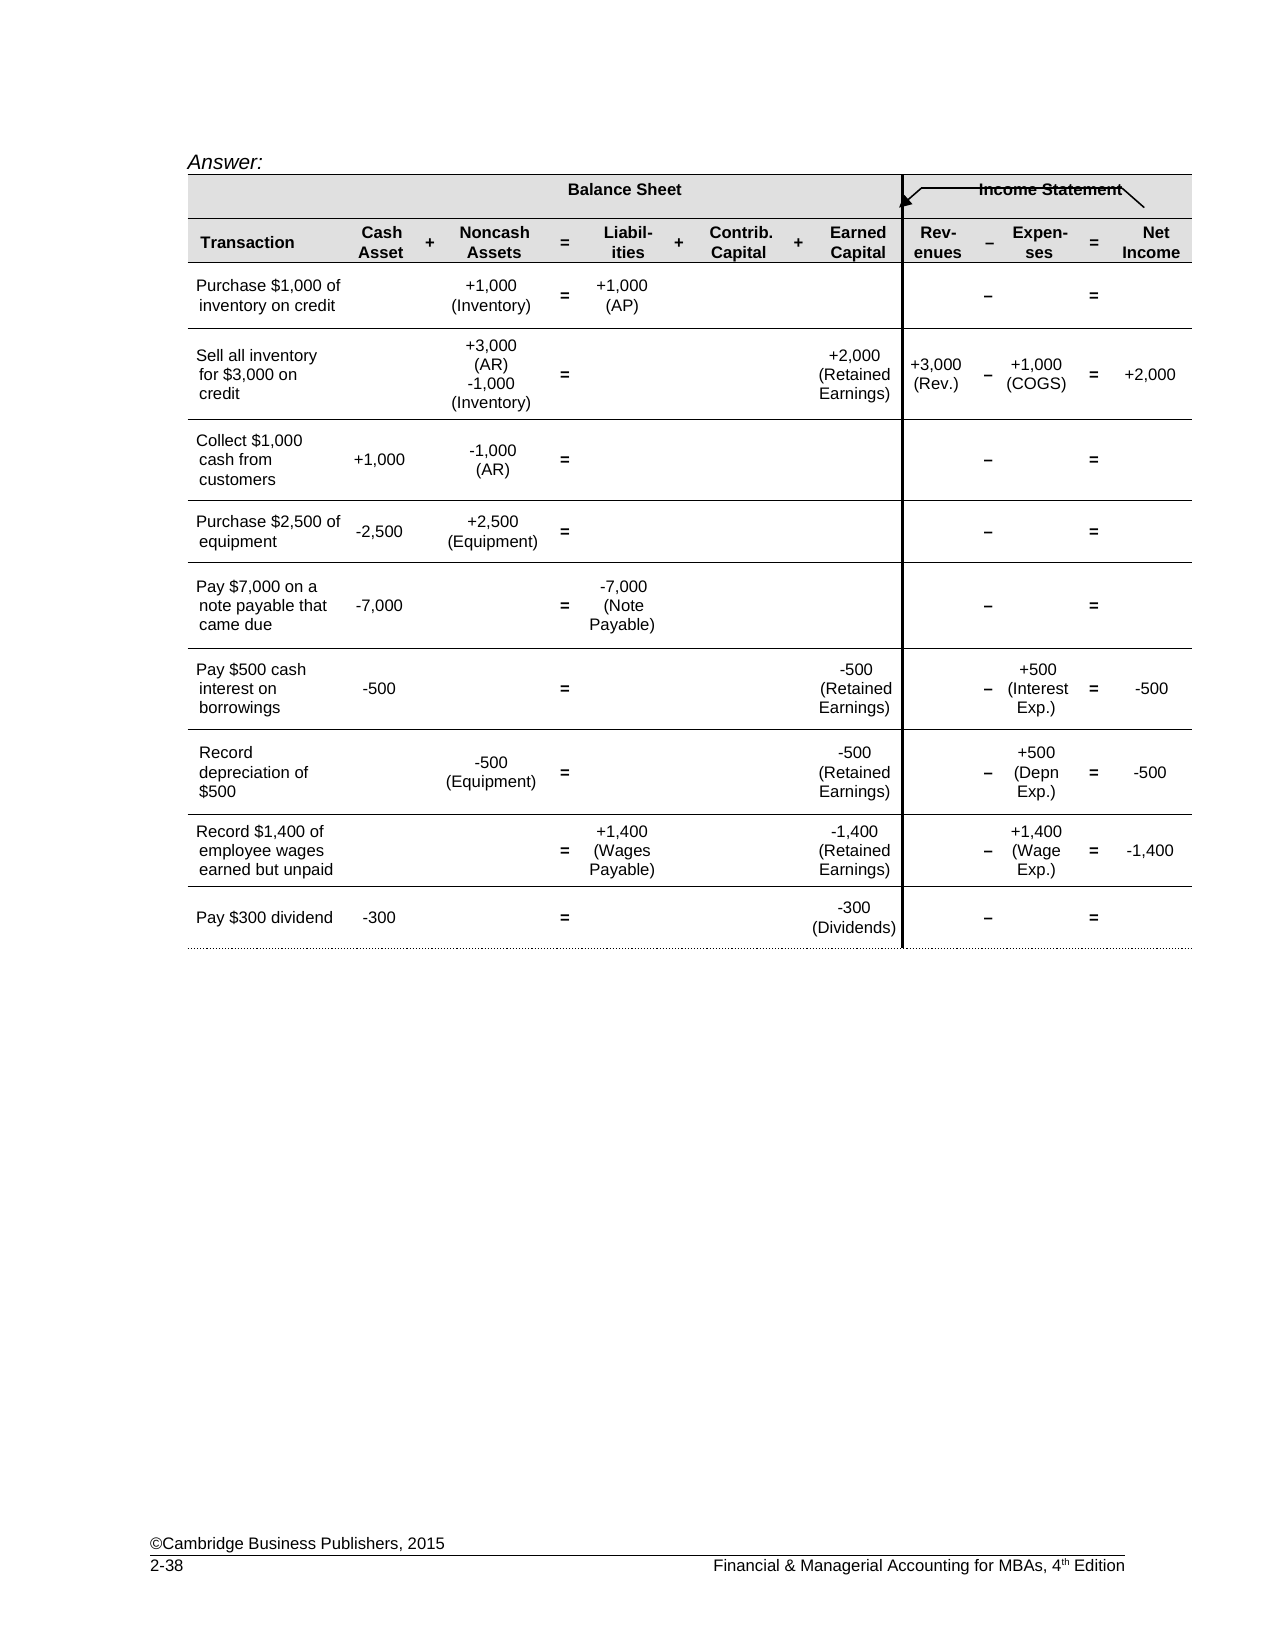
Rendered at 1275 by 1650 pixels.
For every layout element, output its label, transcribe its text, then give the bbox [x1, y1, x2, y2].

text Answer: [187, 150, 1125, 174]
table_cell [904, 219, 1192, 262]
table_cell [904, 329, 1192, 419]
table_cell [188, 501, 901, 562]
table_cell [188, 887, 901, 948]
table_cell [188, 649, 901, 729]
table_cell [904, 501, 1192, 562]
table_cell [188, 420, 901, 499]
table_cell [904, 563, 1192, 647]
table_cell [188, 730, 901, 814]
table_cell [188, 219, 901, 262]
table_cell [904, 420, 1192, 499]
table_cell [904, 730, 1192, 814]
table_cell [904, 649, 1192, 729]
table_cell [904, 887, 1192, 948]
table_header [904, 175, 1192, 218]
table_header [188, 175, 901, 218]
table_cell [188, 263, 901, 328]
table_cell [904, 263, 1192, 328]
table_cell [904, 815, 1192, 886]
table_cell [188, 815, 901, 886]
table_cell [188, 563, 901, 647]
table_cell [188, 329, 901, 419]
